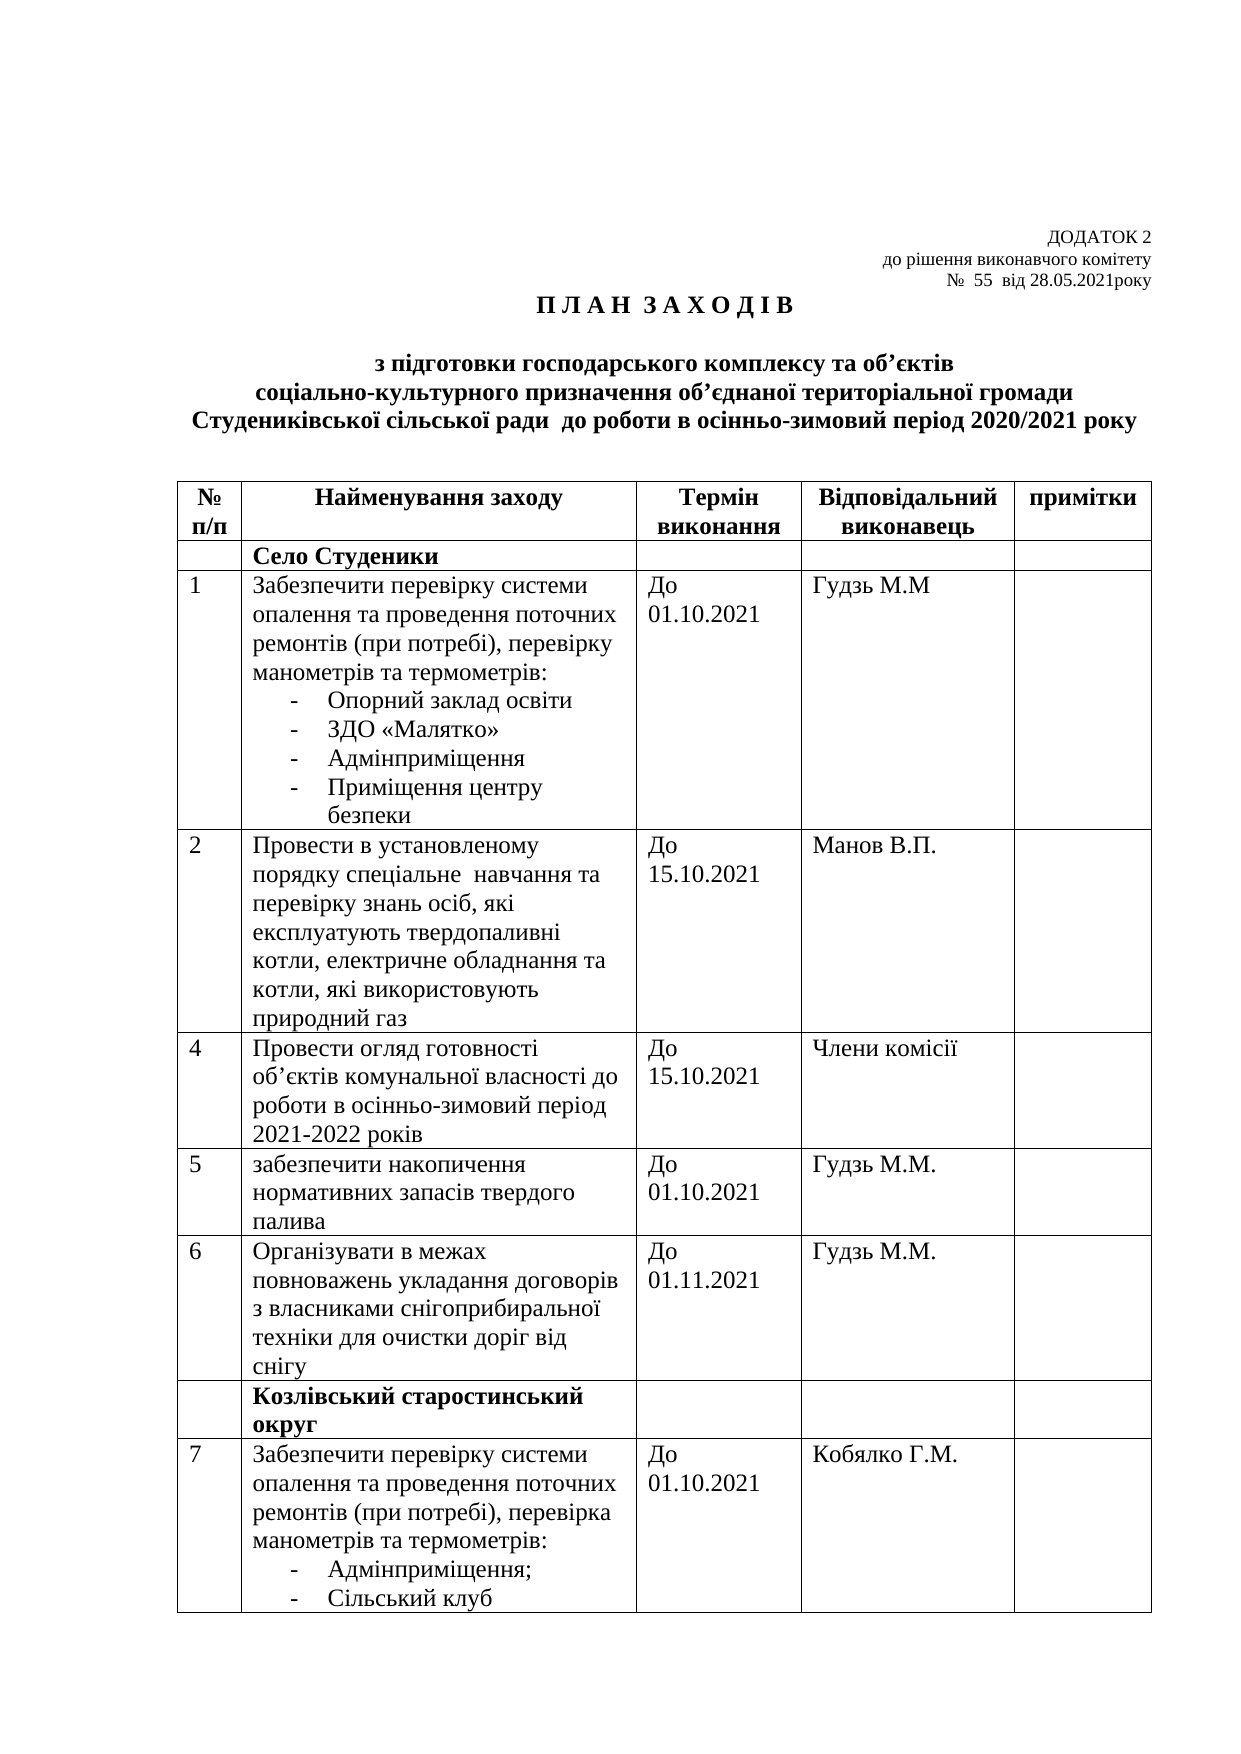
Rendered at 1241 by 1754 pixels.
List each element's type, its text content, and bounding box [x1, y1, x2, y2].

table_cell [1015, 1033, 1151, 1148]
table_header Відповідальний виконавець [802, 482, 1014, 540]
table_cell Гудзь М.М [802, 571, 1014, 829]
table_cell [1015, 541, 1151, 569]
table_cell Організувати в межах повноважень укладання договорів з власниками снігоприбиральної техніки для очистки доріг від снігу [242, 1236, 636, 1380]
text до рішення виконавчого комітету [177, 247, 1152, 269]
text соціально-культурного призначення об’єднаної територіальної громади Студениківської сільської ради до роботи в осінньо-зимовий період 2020/2021 року [177, 377, 1152, 434]
table_cell Гудзь М.М. [802, 1149, 1014, 1235]
table_header примітки [1015, 482, 1151, 540]
table_cell [802, 541, 1014, 569]
table_cell Манов В.П. [802, 830, 1014, 1032]
table_cell Забезпечити перевірку системи опалення та проведення поточних ремонтів (при потребі), перевірка манометрів та термометрів: Адмінприміщення; Сільський клуб [242, 1439, 636, 1612]
table_cell [1015, 1439, 1151, 1612]
table_cell Козлівський старостинський округ [242, 1381, 636, 1438]
table_cell [1015, 1149, 1151, 1235]
table_cell 2 [178, 830, 241, 1032]
text ДОДАТОК 2 [177, 226, 1152, 247]
table_cell [1015, 1236, 1151, 1380]
table_cell Провести огляд готовності об’єктів комунальної власності до роботи в осінньо-зимовий період 2021-2022 років [242, 1033, 636, 1148]
table_cell [178, 1381, 241, 1438]
table_cell 7 [178, 1439, 241, 1612]
text № 55 від 28.05.2021року [177, 269, 1152, 291]
table_cell [637, 1381, 801, 1438]
table_cell забезпечити накопичення нормативних запасів твердого палива [242, 1149, 636, 1235]
table_header № п/п [178, 482, 241, 540]
table_cell 6 [178, 1236, 241, 1380]
table_cell До 15.10.2021 [637, 1033, 801, 1148]
table_cell [178, 541, 241, 569]
table_cell 4 [178, 1033, 241, 1148]
table_cell До 01.10.2021 [637, 571, 801, 829]
table_cell [637, 541, 801, 569]
table_cell [1015, 1381, 1151, 1438]
table_cell [1015, 571, 1151, 829]
text П Л А Н З А Х О Д І В [177, 291, 1152, 319]
table_cell Провести в установленому порядку спеціальне навчання та перевірку знань осіб, які експлуатують твердопаливні котли, електричне обладнання та котли, які використовують природний газ [242, 830, 636, 1032]
table_cell Члени комісії [802, 1033, 1014, 1148]
table_cell Гудзь М.М. [802, 1236, 1014, 1380]
table_header Найменування заходу [242, 482, 636, 540]
text з підготовки господарського комплексу та об’єктів [177, 348, 1152, 377]
table_cell 1 [178, 571, 241, 829]
table_cell Кобялко Г.М. [802, 1439, 1014, 1612]
table_cell До 15.10.2021 [637, 830, 801, 1032]
table_cell [802, 1381, 1014, 1438]
table_cell Забезпечити перевірку системи опалення та проведення поточних ремонтів (при потребі), перевірку манометрів та термометрів: Опорний заклад освіти ЗДО «Малятко» Адмінприміщення Приміщення центру безпеки [242, 571, 636, 829]
table_header Термін виконання [637, 482, 801, 540]
table_cell [1015, 830, 1151, 1032]
table_cell До 01.11.2021 [637, 1236, 801, 1380]
table_cell До 01.10.2021 [637, 1439, 801, 1612]
table_cell Село Студеники [242, 541, 636, 569]
table_cell До 01.10.2021 [637, 1149, 801, 1235]
table_cell 5 [178, 1149, 241, 1235]
